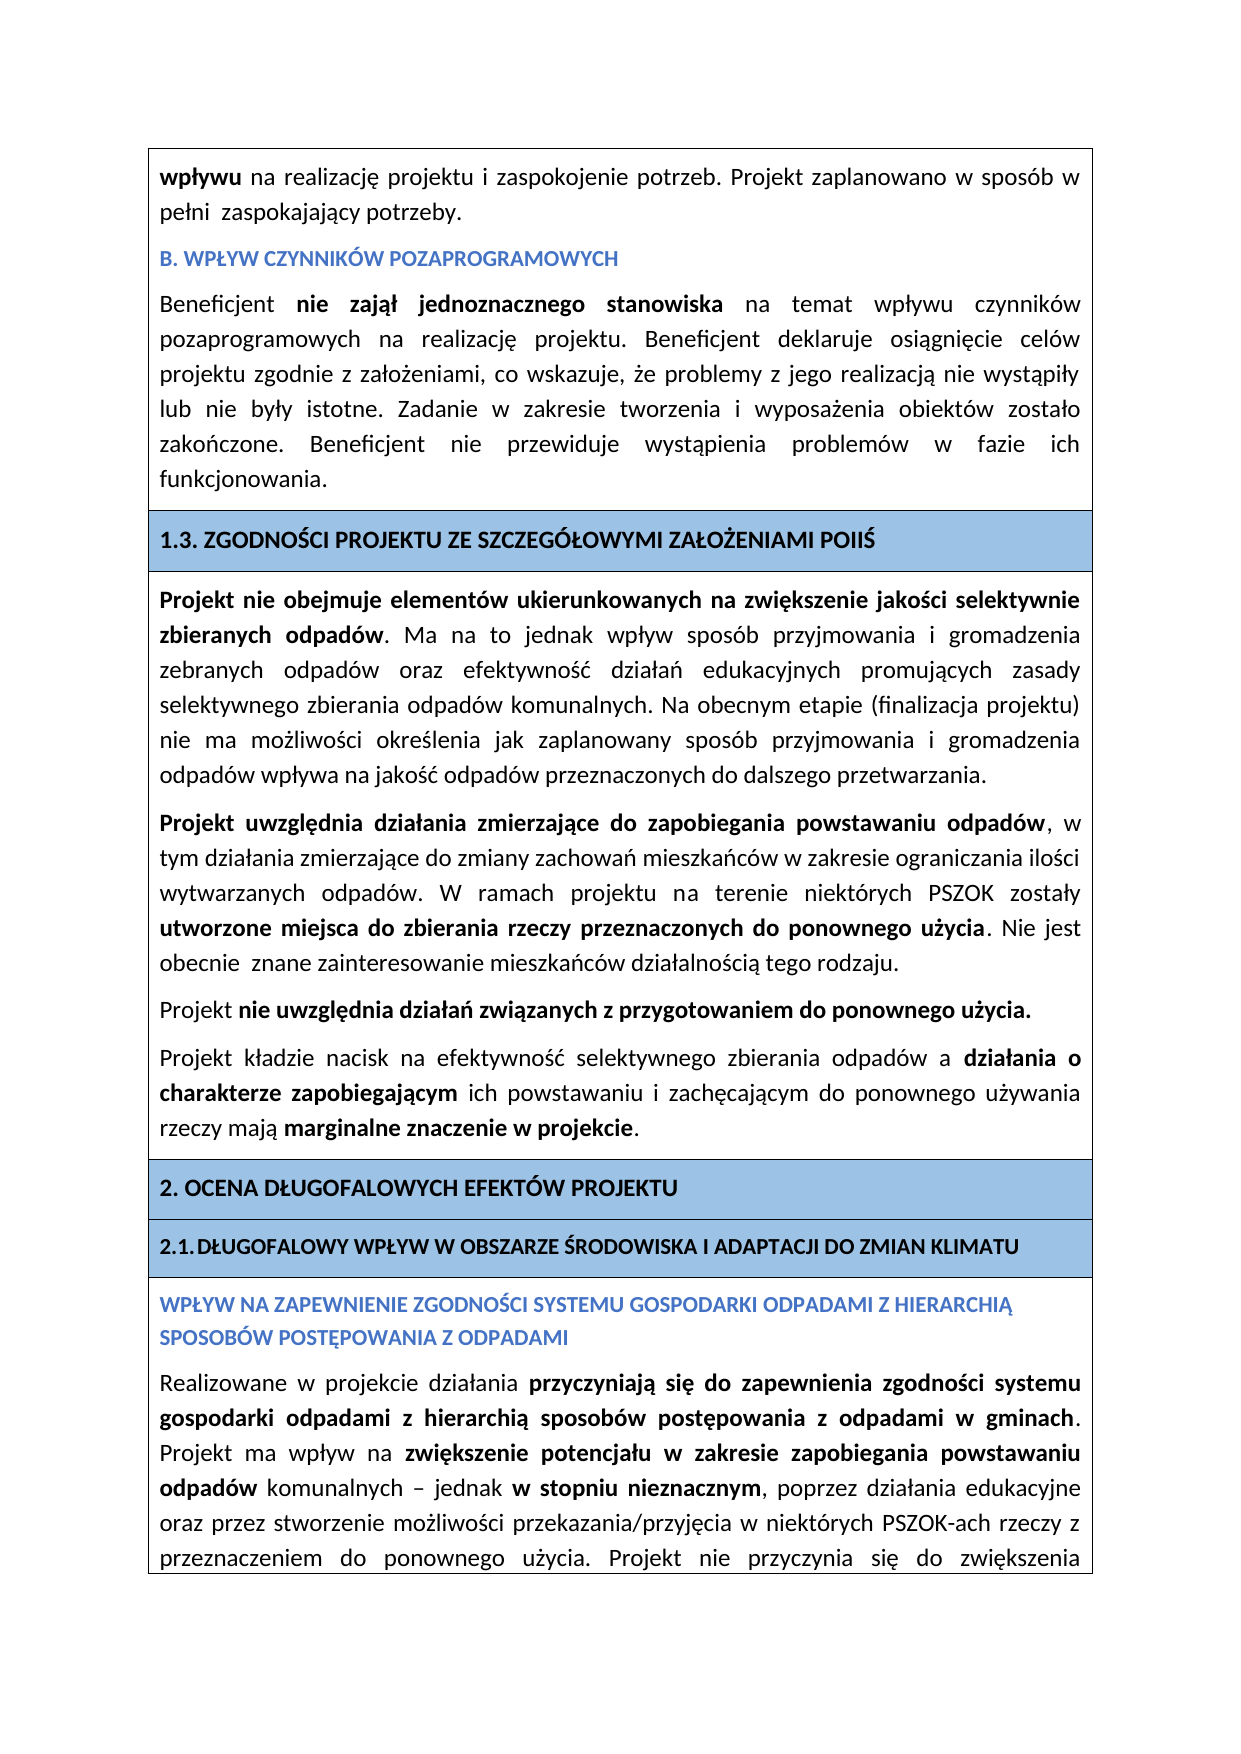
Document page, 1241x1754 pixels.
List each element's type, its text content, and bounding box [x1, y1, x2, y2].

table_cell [149, 1278, 1092, 1573]
table_cell 2. OCENA DŁUGOFALOWYCH EFEKTÓW PROJEKTU [149, 1160, 1092, 1219]
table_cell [149, 149, 1092, 510]
table_cell DŁUGOFALOWY WPŁYW W OBSZARZE ŚRODOWISKA I ADAPTACJI DO ZMIAN KLIMATU [149, 1220, 1092, 1277]
table_cell 1.3. ZGODNOŚCI PROJEKTU ZE SZCZEGÓŁOWYMI ZAŁOŻENIAMI POIIŚ [149, 511, 1092, 571]
table_cell Projekt nie obejmuje elementów ukierunkowanych na zwiększenie jakości selektywnie zbieranych odpadów. Ma na to jednak wpływ sposób przyjmowania i gromadzenia zebranych odpadów oraz efektywność działań edukacyjnych promujących zasady selektywnego zbierania odpadów komunalnych. Na obecnym etapie (finalizacja projektu) nie ma możliwości określenia jak zaplanowany sposób przyjmowania i gromadzenia odpadów wpływa na jakość odpadów przeznaczonych do dalszego przetwarzania. Projekt uwzględnia działania zmierzające do zapobiegania powstawaniu odpadów, w tym działania zmierzające do zmiany zachowań mieszkańców w zakresie ograniczania ilości wytwarzanych odpadów. W ramach projektu na terenie niektórych PSZOK zostały utworzone miejsca do zbierania rzeczy przeznaczonych do ponownego użycia. Nie jest obecnie znane zainteresowanie mieszkańców działalnością tego rodzaju. Projekt nie uwzględnia działań związanych z przygotowaniem do ponownego użycia. Projekt kładzie nacisk na efektywność selektywnego zbierania odpadów a działania o charakterze zapobiegającym ich powstawaniu i zachęcającym do ponownego używania rzeczy mają marginalne znaczenie w projekcie. [149, 572, 1092, 1158]
